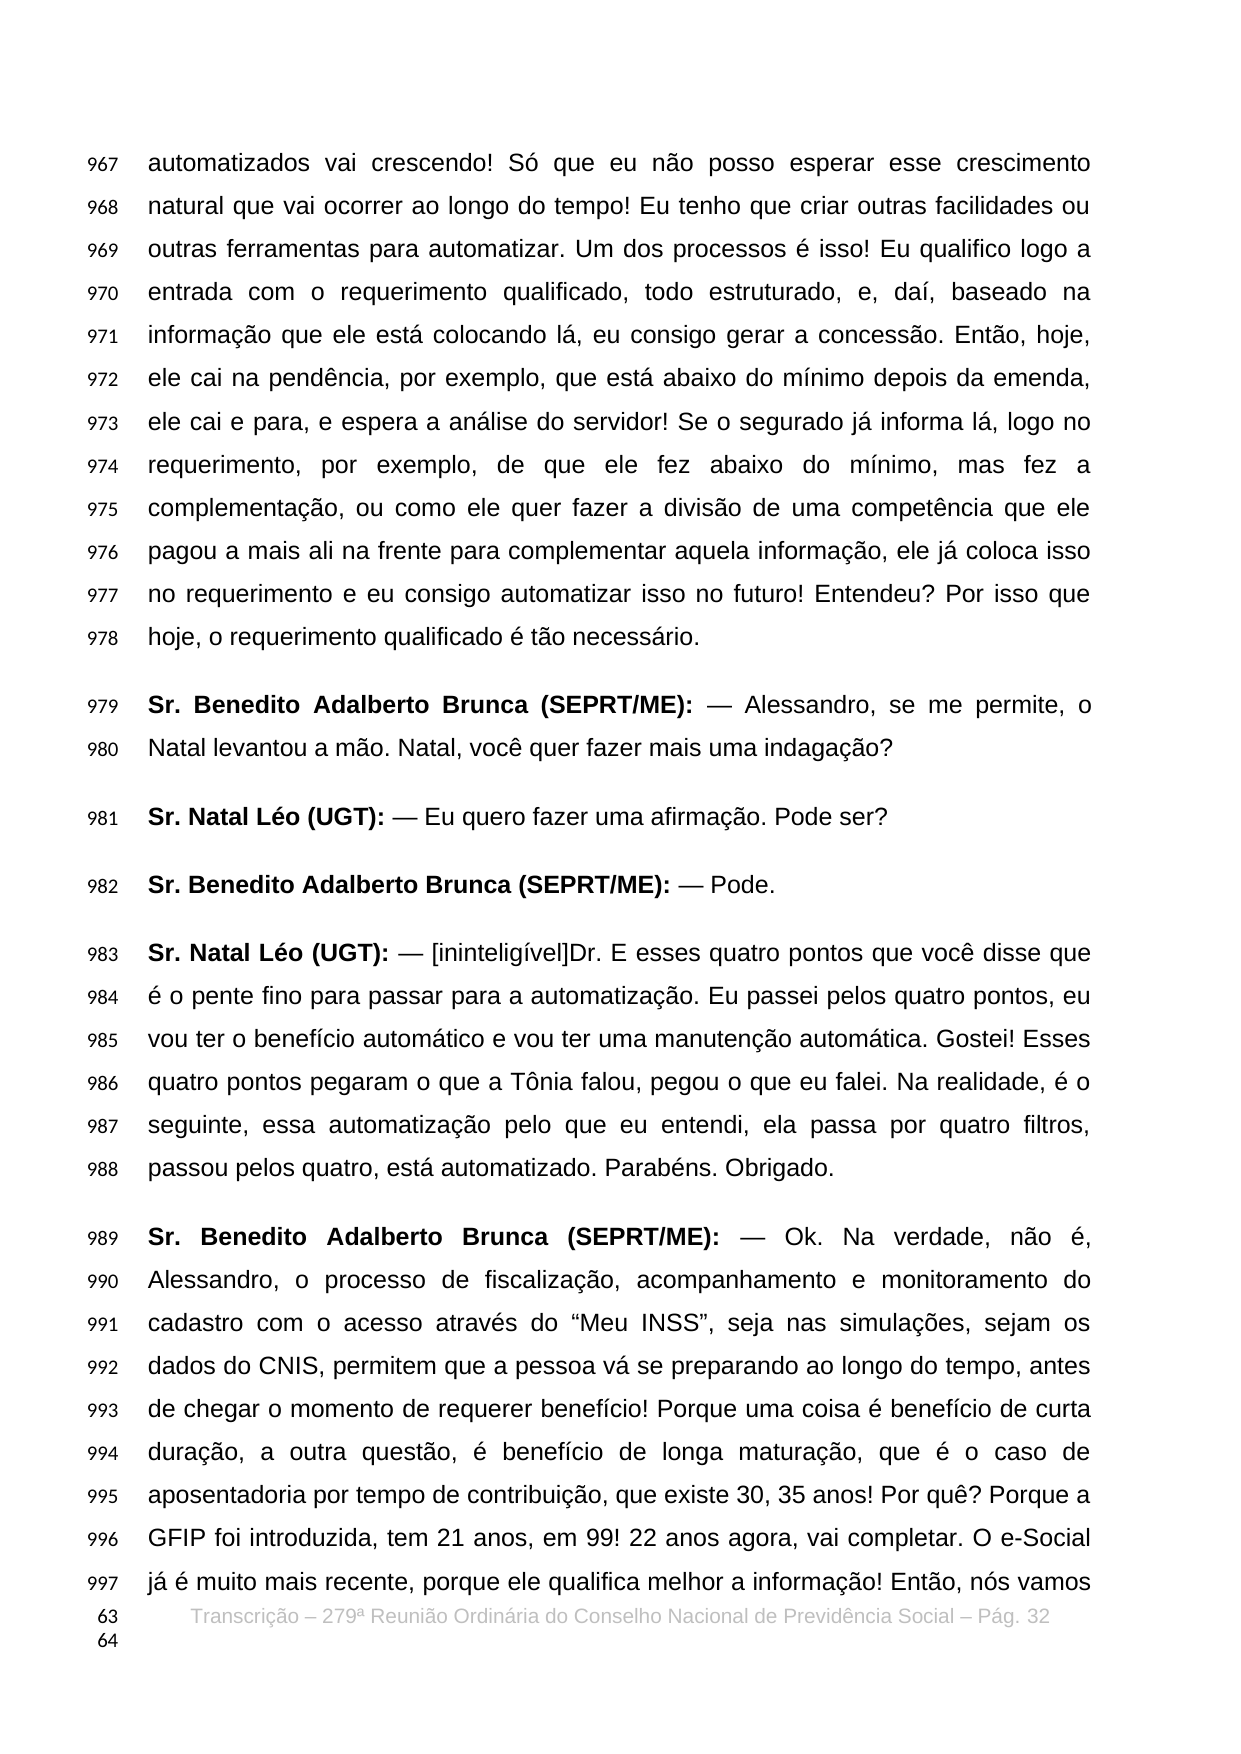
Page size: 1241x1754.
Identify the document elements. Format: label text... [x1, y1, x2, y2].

text Sr. Natal Léo (UGT): — Eu quero fazer uma afirmação. Pode ser? [148, 801, 1092, 830]
text Sr. Natal Léo (UGT): — [ininteligível]Dr. E esses quatro pontos que você disse que é o pente fino para passar para a automatização. Eu passei pelos quatro pontos, eu vou ter o benefício automático e vou ter uma manutenção automática. Gostei! Esses quatro pontos pegaram o que a Tônia falou, pegou o que eu falei. Na realidade, é o seguinte, essa automatização pelo que eu entendi, ela passa por quatro filtros, passou pelos quatro, está automatizado. Parabéns. Obrigado. [148, 938, 1092, 1182]
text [148, 148, 1092, 651]
text Sr. Benedito Adalberto Brunca (SEPRT/ME): — Pode. [148, 869, 1092, 898]
text Sr. Benedito Adalberto Brunca (SEPRT/ME): — Alessandro, se me permite, o Natal levantou a mão. Natal, você quer fazer mais uma indagação? [148, 690, 1092, 762]
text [148, 1221, 1092, 1595]
